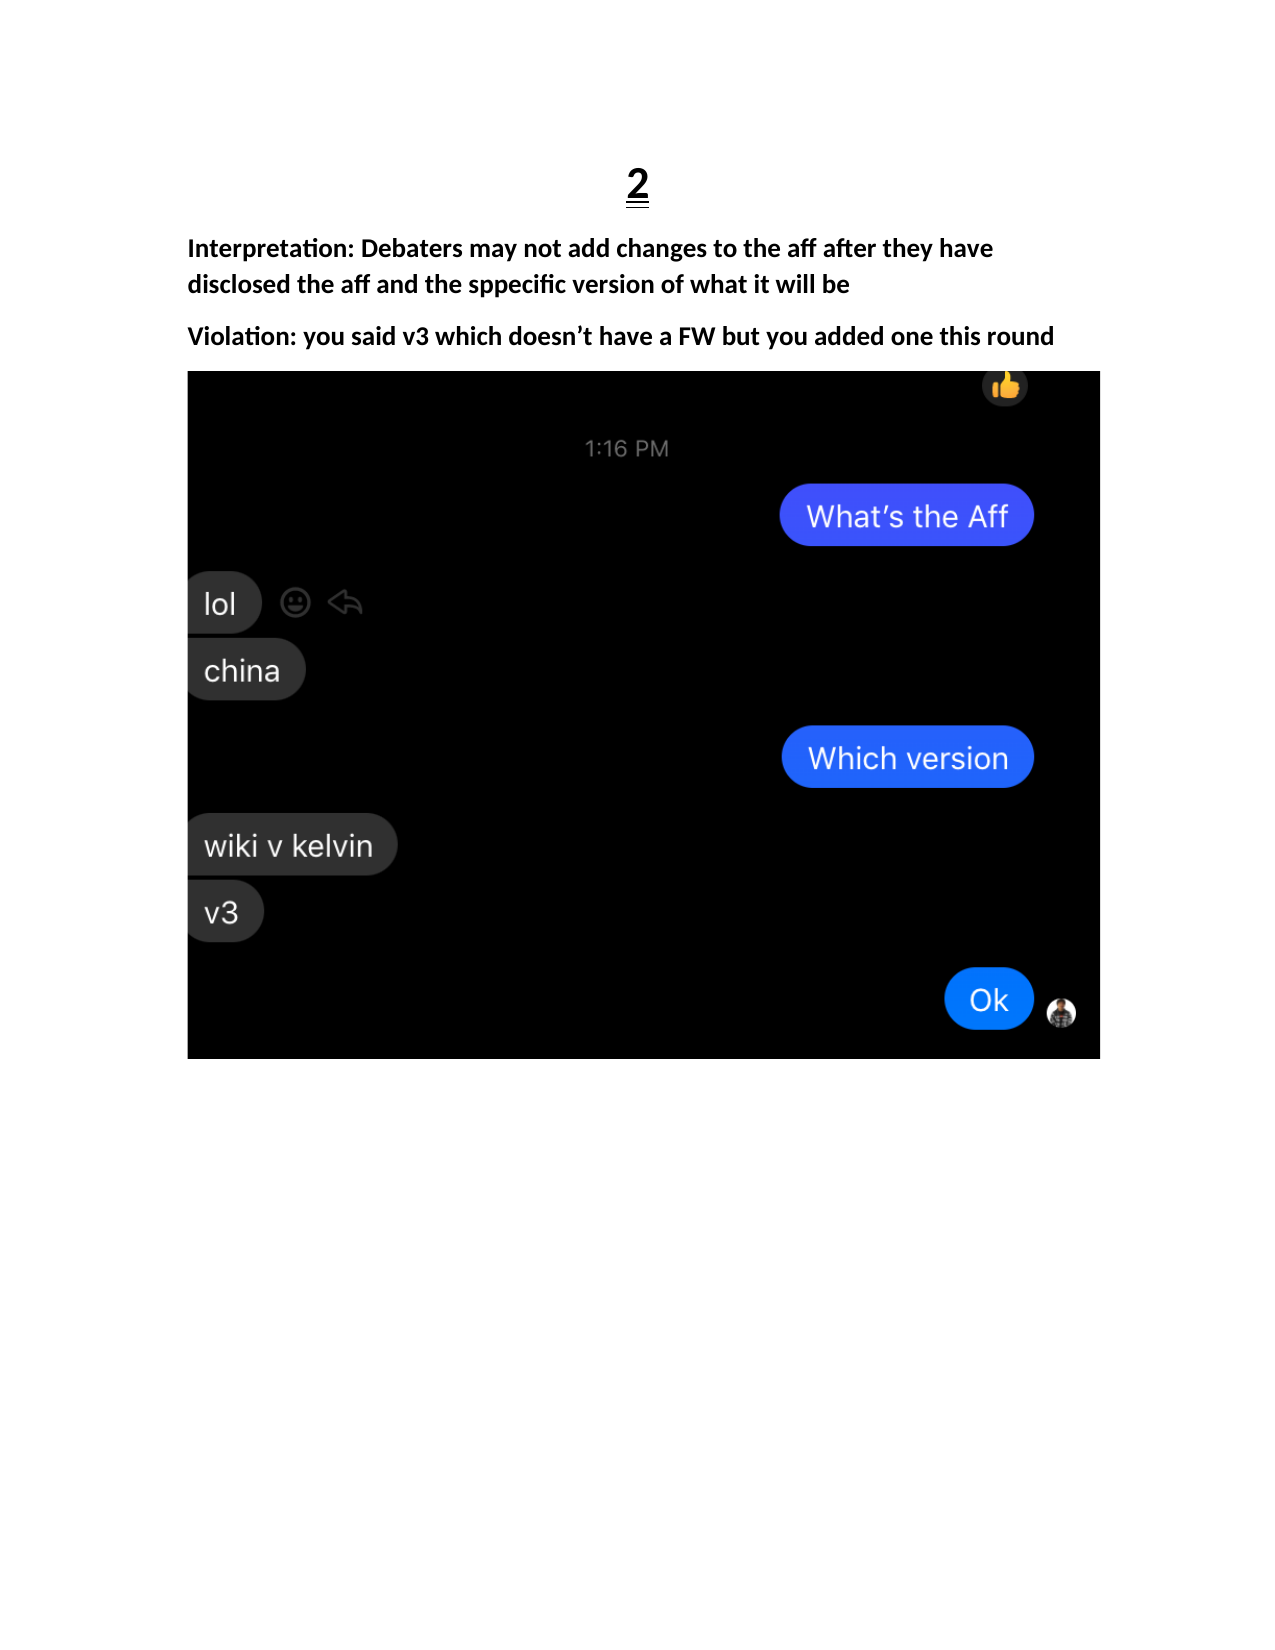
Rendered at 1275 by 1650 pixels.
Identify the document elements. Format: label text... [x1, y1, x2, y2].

subtitle Interpretation: Debaters may not add changes to the aff after they have disclosed the aff and the sppecific version of what it will be [187, 231, 1087, 300]
subtitle Violation: you said v3 which doesn’t have a FW but you added one this round [187, 319, 1087, 352]
subtitle 2 [187, 154, 1087, 210]
picture [187, 371, 1100, 1059]
